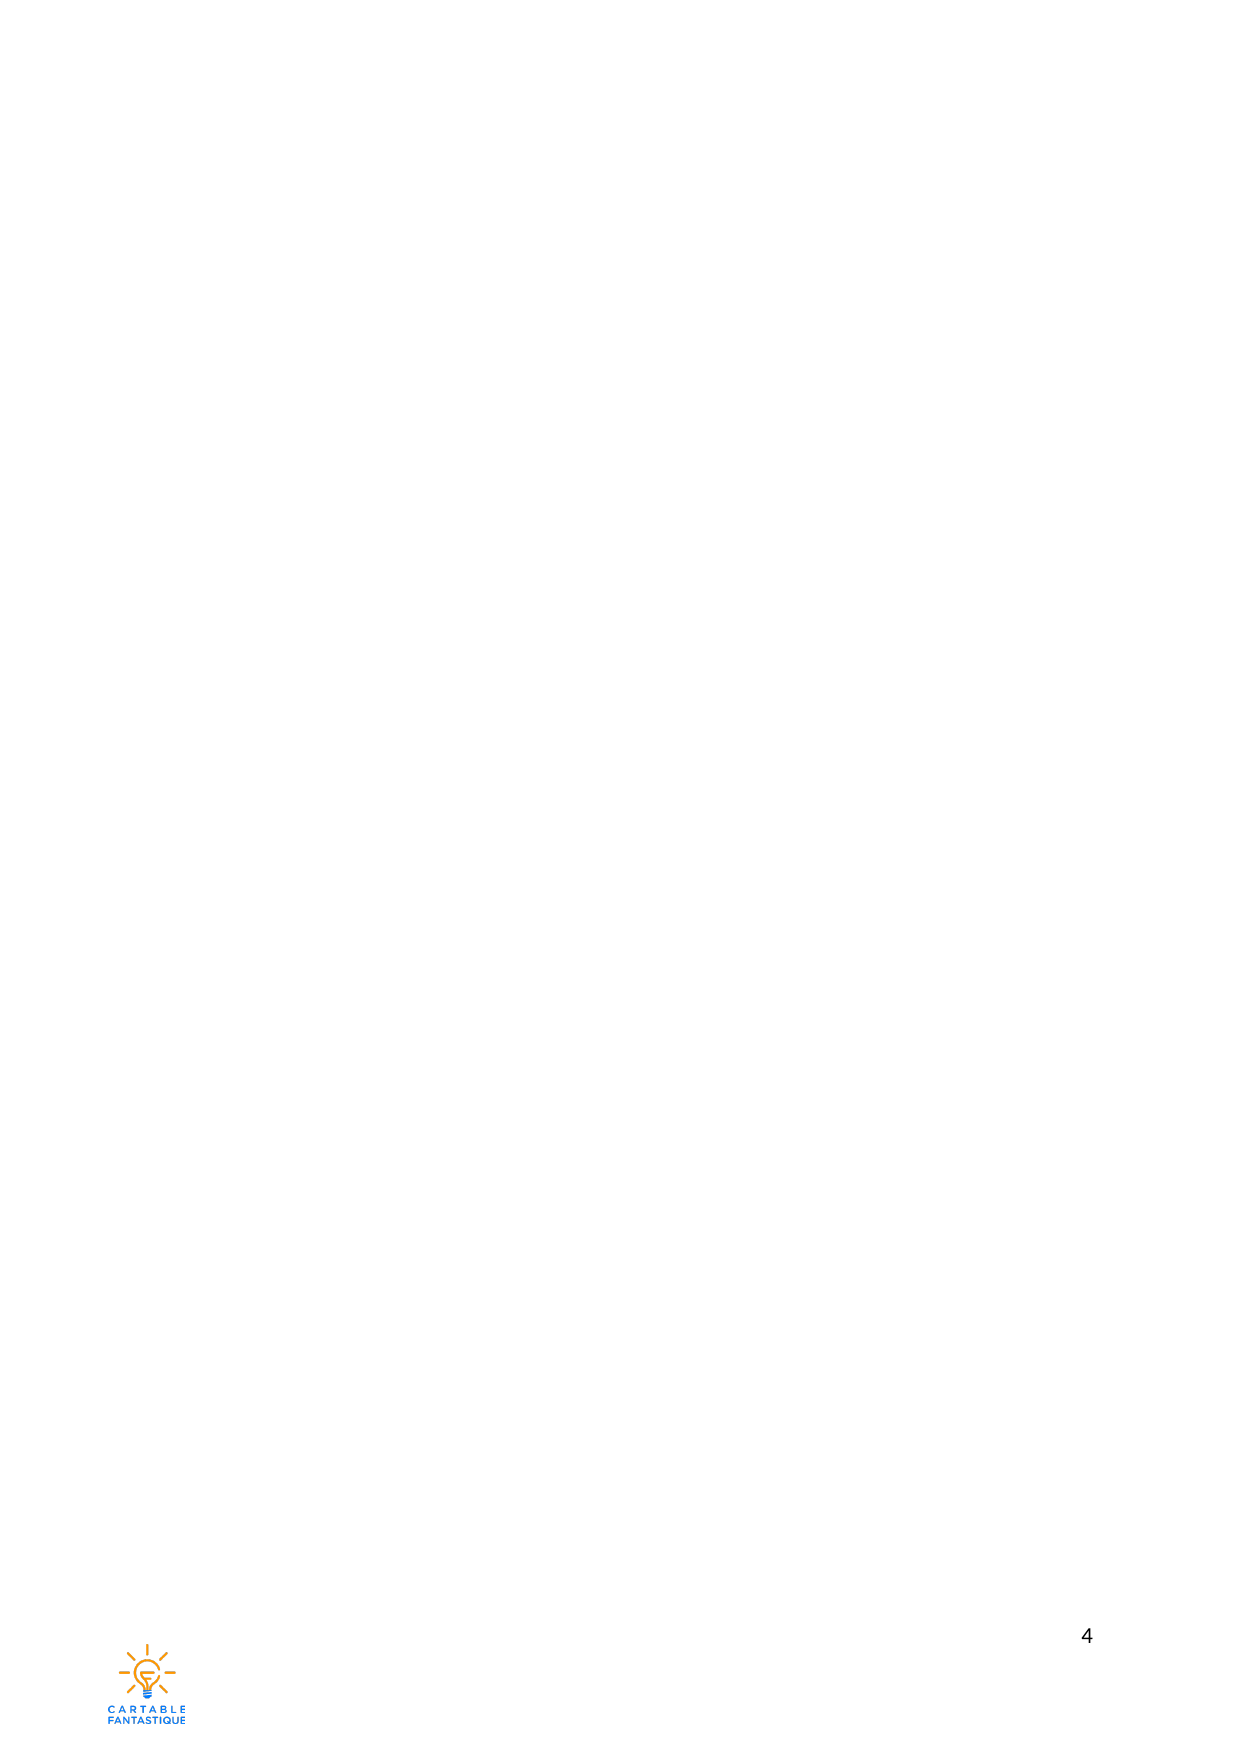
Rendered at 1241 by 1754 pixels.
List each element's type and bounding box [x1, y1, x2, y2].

picture [108, 1644, 185, 1724]
